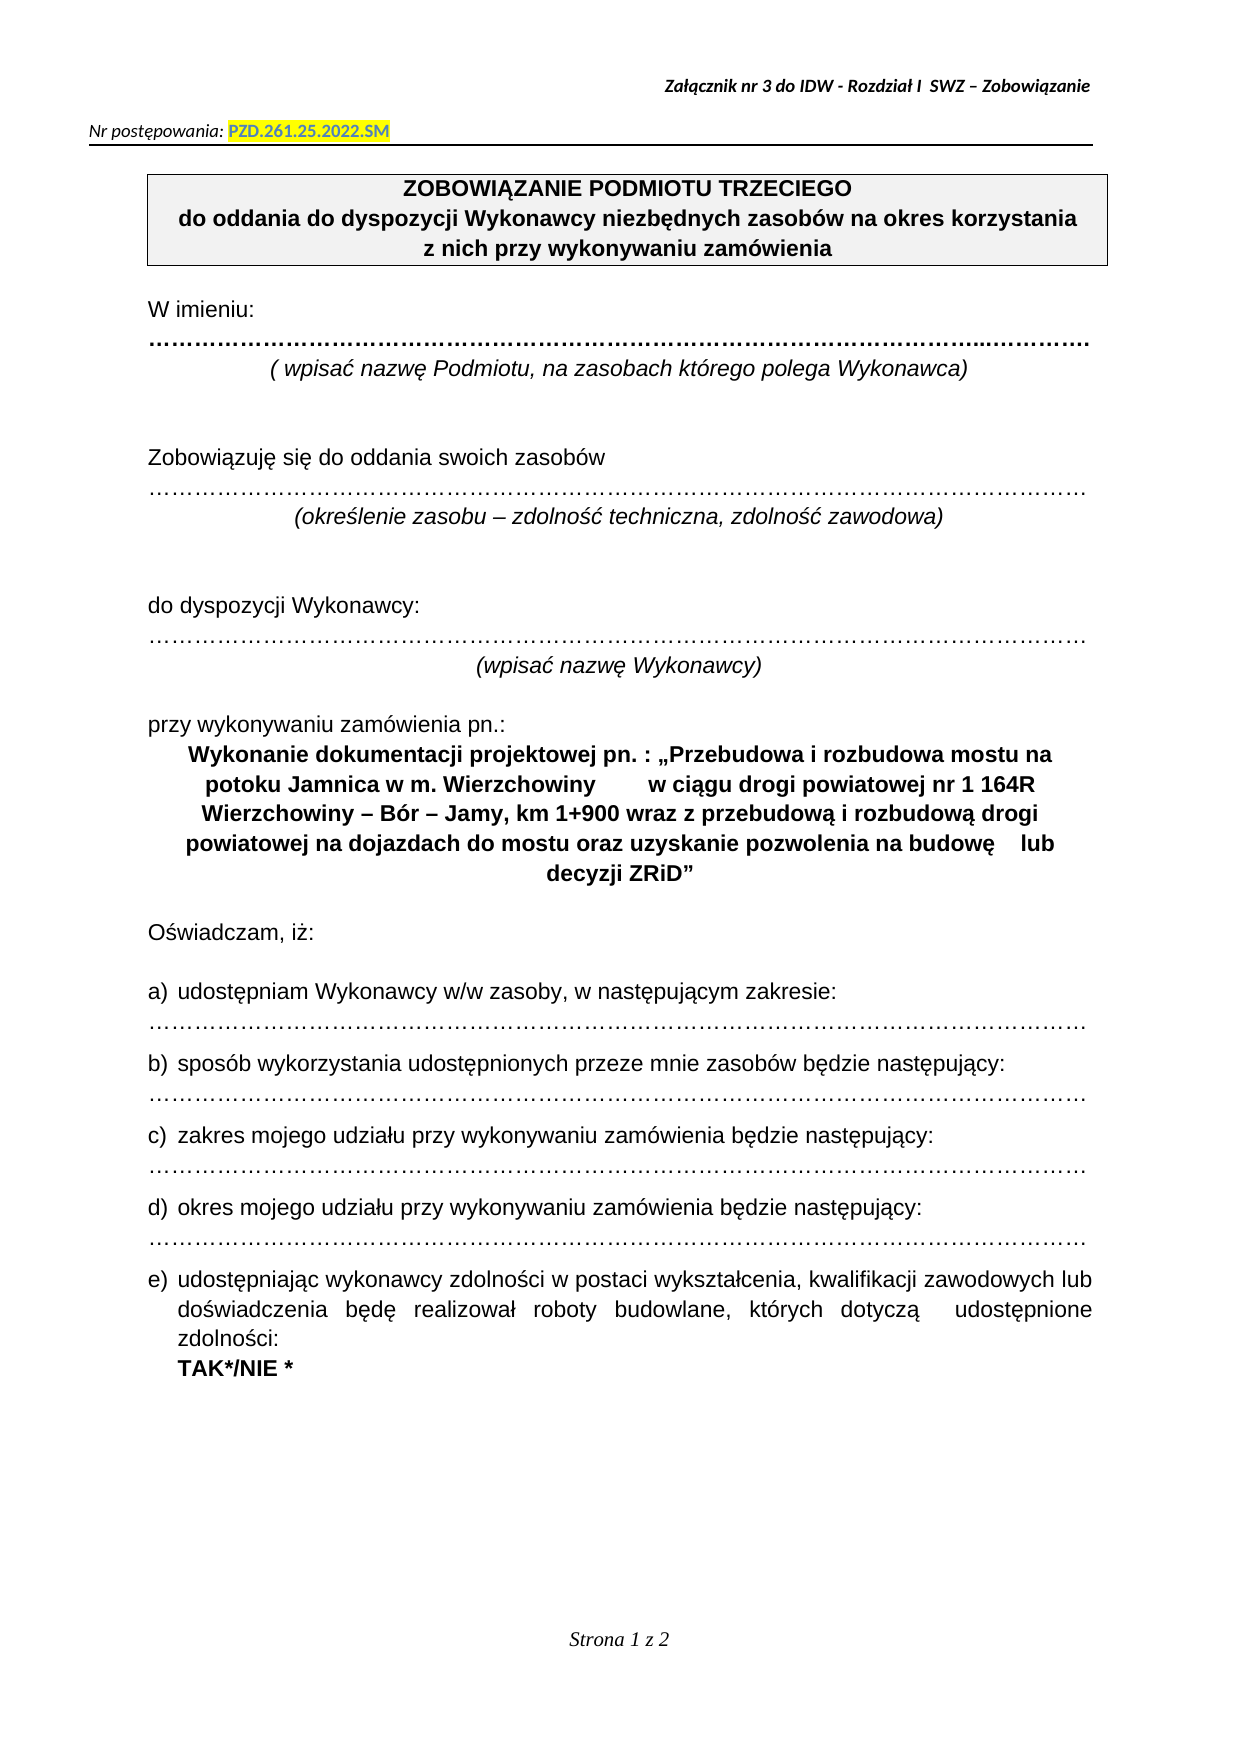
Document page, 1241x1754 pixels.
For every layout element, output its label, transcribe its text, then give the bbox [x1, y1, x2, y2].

text …………………………………………………………………………………………………………… [148, 1224, 1093, 1250]
text ………………………………………………………………………………………………...…………. [148, 325, 1093, 352]
text W imieniu: [148, 296, 1093, 322]
text ( wpisać nazwę Podmiotu, na zasobach którego polega Wykonawca) [148, 355, 1093, 381]
list okres mojego udziału przy wykonywaniu zamówienia będzie następujący: [148, 1194, 1093, 1220]
text Wykonanie dokumentacji projektowej pn. : „Przebudowa i rozbudowa mostu na potoku Jamnica w m. Wierzchowiny w ciągu drogi powiatowej nr 1 164R Wierzchowiny – Bór – Jamy, km 1+900 wraz z przebudową i rozbudową drogi powiatowej na dojazdach do mostu oraz uzyskanie pozwolenia na budowę lub decyzji ZRiD” [148, 741, 1093, 886]
text do dyspozycji Wykonawcy: [148, 592, 1093, 619]
text Oświadczam, iż: [148, 919, 1093, 945]
text …………………………………………………………………………………………………………… [148, 1152, 1093, 1178]
text …………………………………………………………………………………………………………… [148, 1008, 1093, 1034]
text (wpisać nazwę Wykonawcy) [148, 652, 1093, 678]
text Zobowiązuję się do oddania swoich zasobów [148, 444, 1093, 470]
text (określenie zasobu – zdolność techniczna, zdolność zawodowa) [148, 503, 1093, 530]
list udostępniając wykonawcy zdolności w postaci wykształcenia, kwalifikacji zawodowych lub doświadczenia będę realizował roboty budowlane, których dotyczą udostępnione zdolności: [148, 1266, 1093, 1352]
text TAK*/NIE * [177, 1355, 1093, 1381]
list sposób wykorzystania udostępnionych przeze mnie zasobów będzie następujący: [148, 1050, 1093, 1077]
list udostępniam Wykonawcy w/w zasoby, w następującym zakresie: [148, 978, 1093, 1005]
text …………………………………………………………………………………………………………… [148, 1080, 1093, 1106]
list zakres mojego udziału przy wykonywaniu zamówienia będzie następujący: [148, 1122, 1093, 1148]
text przy wykonywaniu zamówienia pn.: [148, 711, 1093, 737]
text …………………………………………………………………………………………………………… [148, 474, 1093, 500]
text …………………………………………………………………………………………………………… [148, 622, 1093, 648]
table_header ZOBOWIĄZANIE PODMIOTU TRZECIEGO do oddania do dyspozycji Wykonawcy niezbędnych zasobów na okres korzystania z nich przy wykonywaniu zamówienia [148, 175, 1107, 265]
